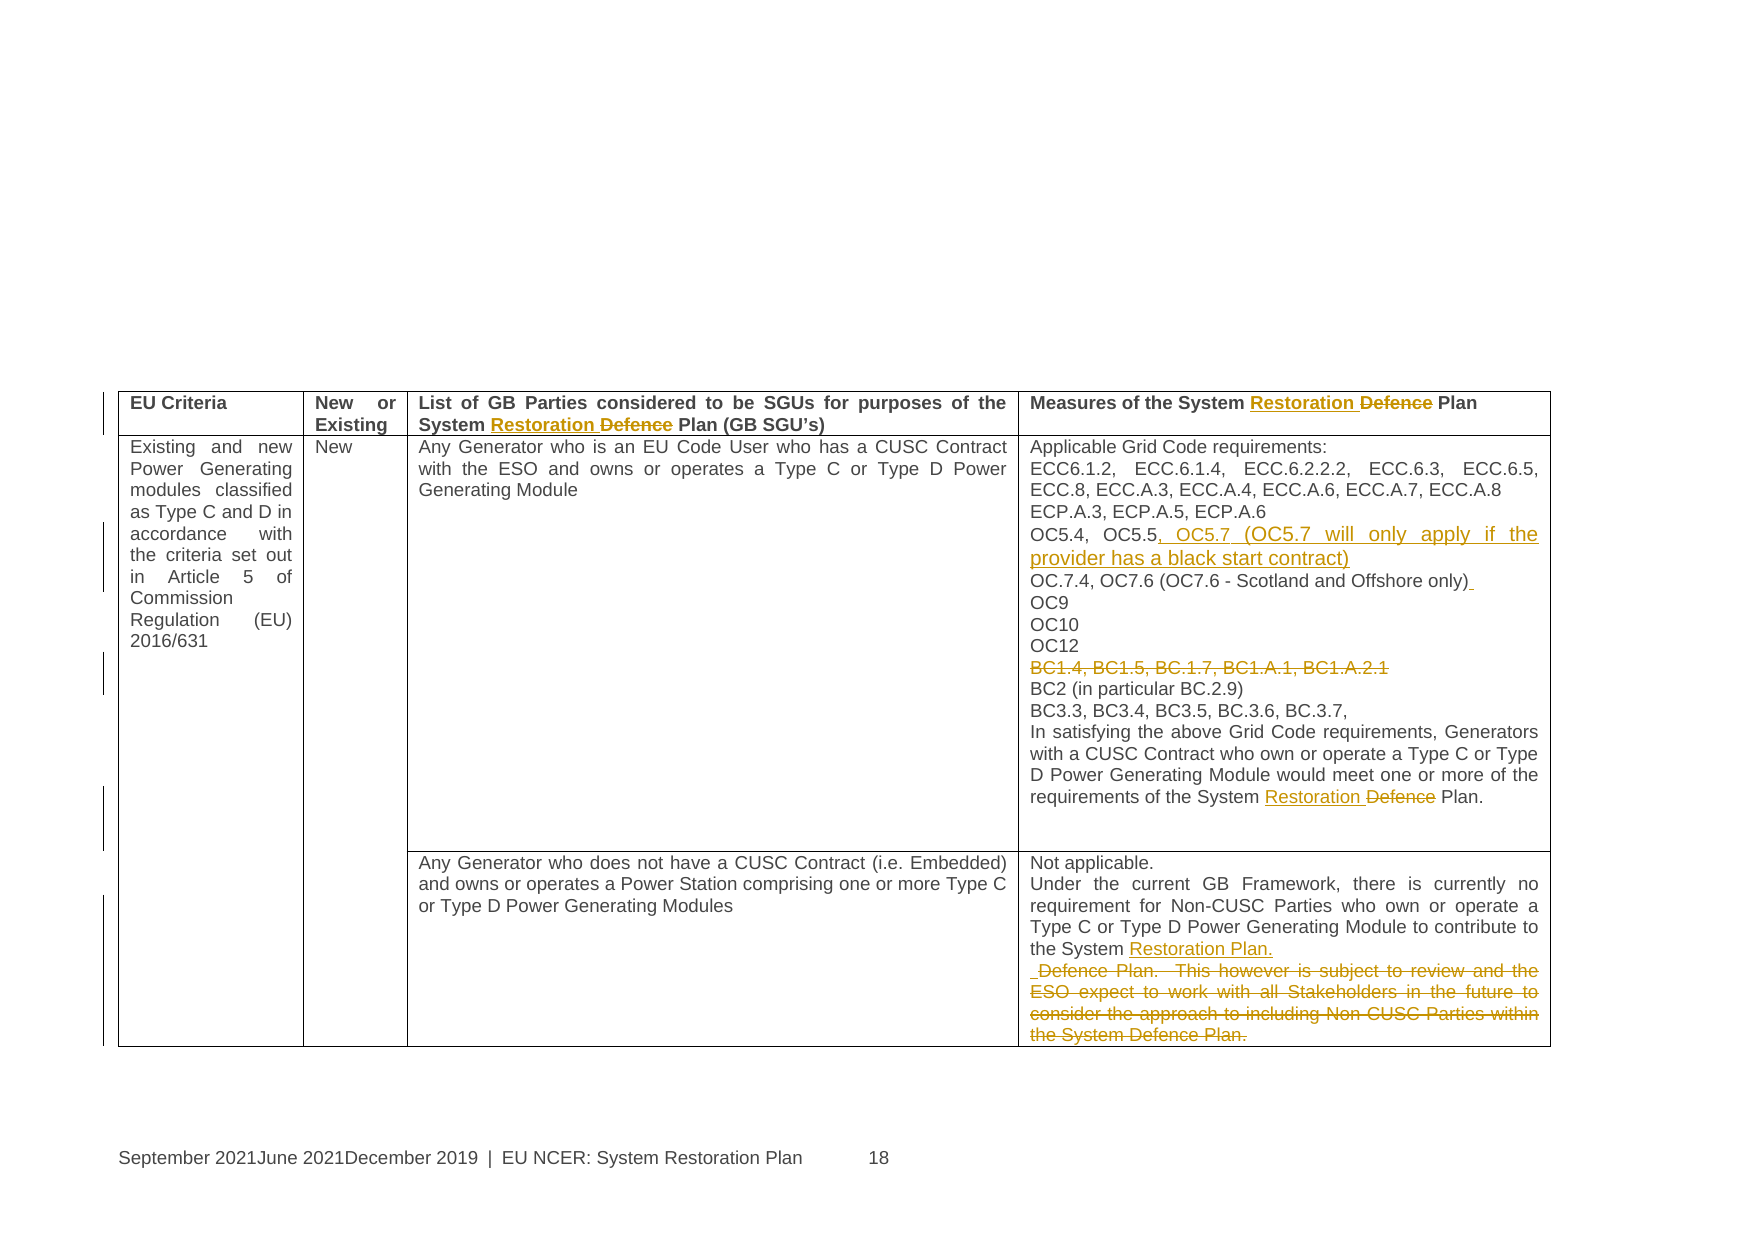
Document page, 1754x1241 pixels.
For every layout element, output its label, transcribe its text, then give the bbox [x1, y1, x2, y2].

table_cell Existing and new Power Generating modules classified as Type C and D in accordance with the criteria set out in Article 5 of Commission Regulation (EU) 2016/631 [119, 436, 303, 1046]
table_header New or Existing [304, 392, 407, 435]
table_header List of GB Parties considered to be SGUs for purposes of the System Plan (GB SGU’s) [408, 392, 1018, 435]
table_cell Not applicable. Under the current GB Framework, there is currently no requirement for Non-CUSC Parties who own or operate a Type C or Type D Power Generating Module to contribute to the System [1019, 852, 1550, 1046]
table_cell Applicable Grid Code requirements: ECC6.1.2, ECC.6.1.4, ECC.6.2.2.2, ECC.6.3, ECC.6.5, ECC.8, ECC.A.3, ECC.A.4, ECC.A.6, ECC.A.7, ECC.A.8 ECP.A.3, ECP.A.5, ECP.A.6 OC5.4, OC5.5 OC.7.4, OC7.6 (OC7.6 - Scotland and Offshore only) OC9 OC10 OC12 BC2 (in particular BC.2.9) BC3.3, BC3.4, BC3.5, BC.3.6, BC.3.7, In satisfying the above Grid Code requirements, Generators with a CUSC Contract who own or operate a Type C or Type D Power Generating Module would meet one or more of the requirements of the System Plan. [1019, 436, 1550, 851]
table_cell Any Generator who does not have a CUSC Contract (i.e. Embedded) and owns or operates a Power Station comprising one or more Type C or Type D Power Generating Modules [408, 852, 1018, 1046]
table_cell Any Generator who is an EU Code User who has a CUSC Contract with the ESO and owns or operates a Type C or Type D Power Generating Module [408, 436, 1018, 851]
table_header Measures of the System Plan [1019, 392, 1550, 435]
table_cell New [304, 436, 407, 1046]
table_header EU Criteria [119, 392, 303, 435]
